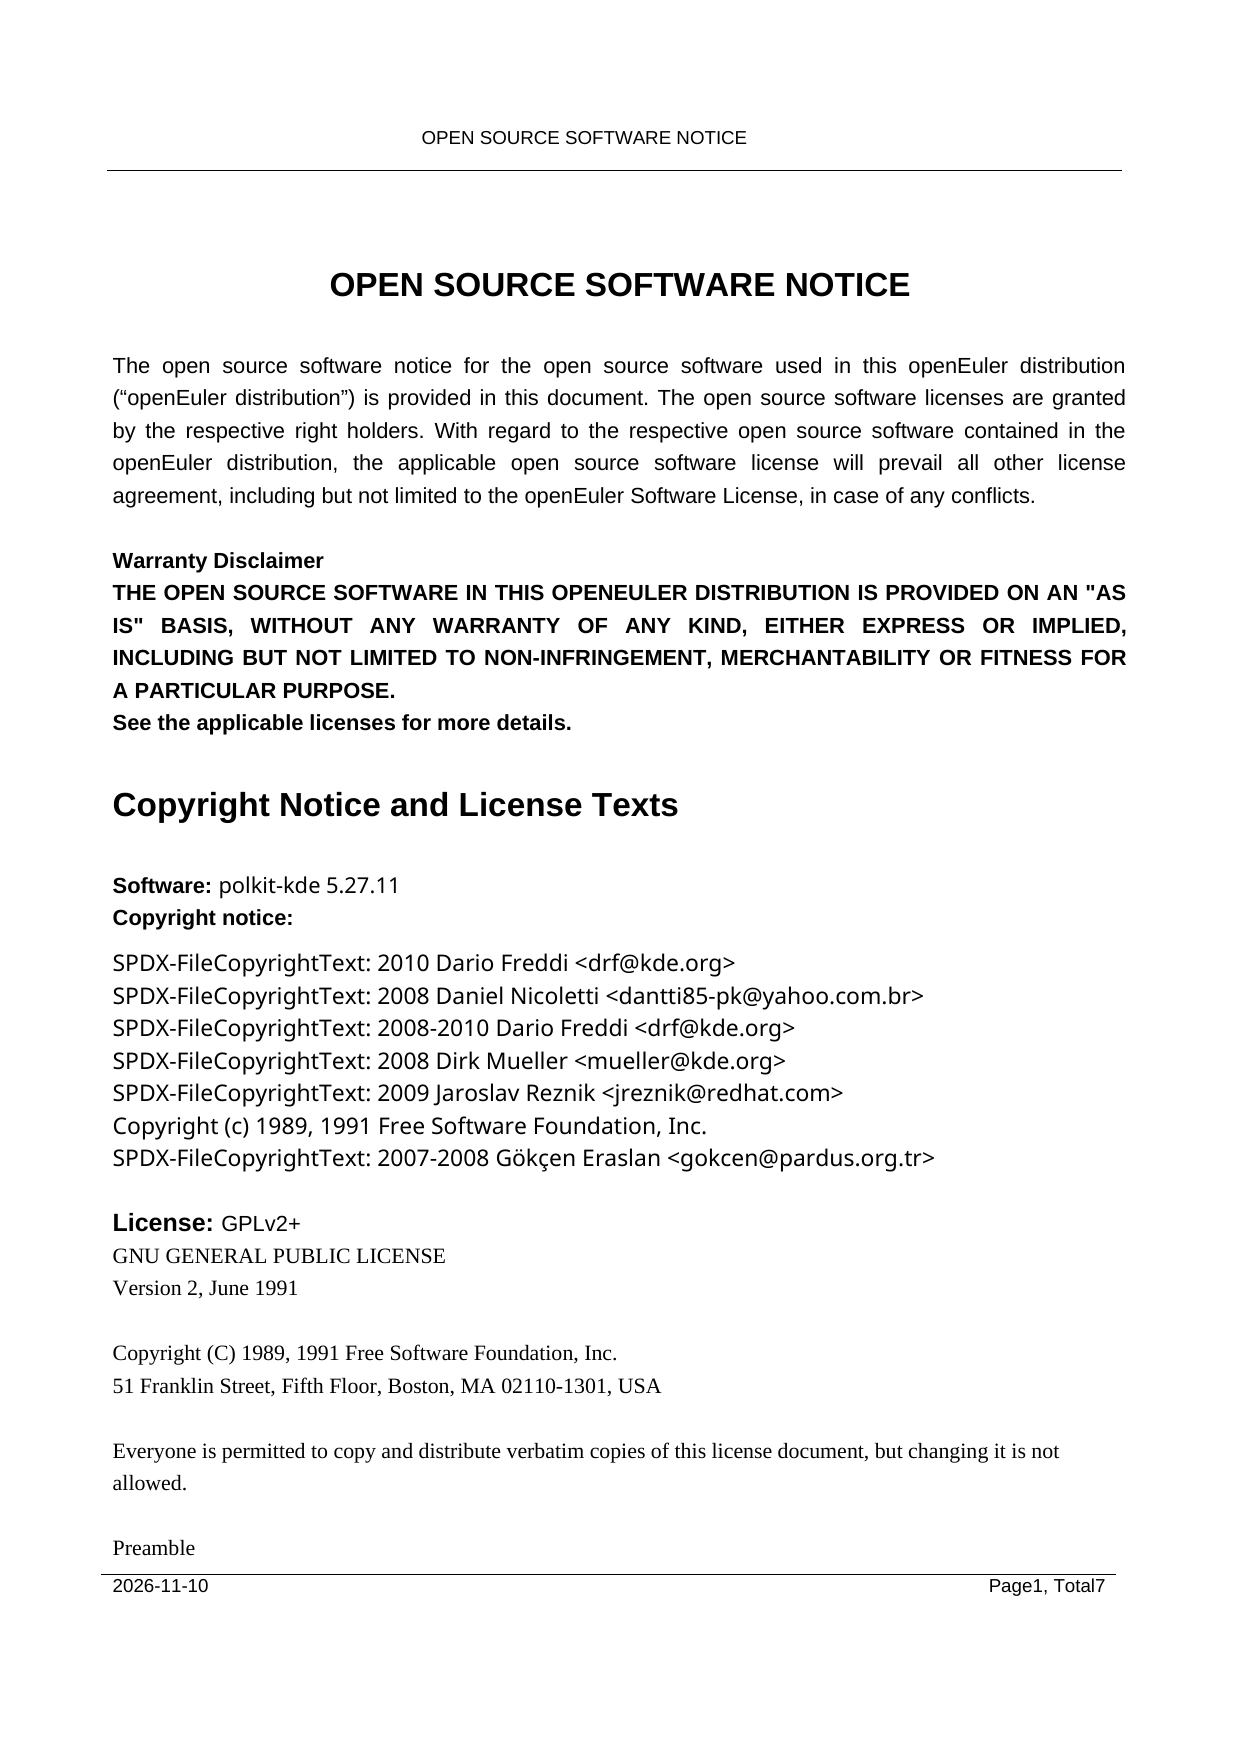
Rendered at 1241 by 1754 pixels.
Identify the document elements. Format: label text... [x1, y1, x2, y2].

text Copyright notice: [112, 901, 1128, 934]
title Software: polkit-kde 5.27.11 [112, 869, 1128, 901]
text SPDX-FileCopyrightText: 2010 Dario Freddi <drf@kde.org> SPDX-FileCopyrightText: 2008 Daniel Nicoletti <dantti85-pk@yahoo.com.br> SPDX-FileCopyrightText: 2008-2010 Dario Freddi <drf@kde.org> SPDX-FileCopyrightText: 2008 Dirk Mueller <mueller@kde.org> SPDX-FileCopyrightText: 2009 Jaroslav Reznik <jreznik@redhat.com> Copyright (c) 1989, 1991 Free Software Foundation, Inc. SPDX-FileCopyrightText: 2007-2008 Gökçen Eraslan <gokcen@pardus.org.tr> [112, 947, 1128, 1207]
text Copyright Notice and License Texts [112, 771, 1128, 836]
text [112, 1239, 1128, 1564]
text The open source software notice for the open source software used in this openEuler distribution (“openEuler distribution”) is provided in this document. The open source software licenses are granted by the respective right holders. With regard to the respective open source software contained in the openEuler distribution, the applicable open source software license will prevail all other license agreement, including but not limited to the openEuler Software License, in case of any conflicts. [112, 349, 1128, 511]
text Warranty Disclaimer [112, 544, 1128, 576]
text OPEN SOURCE SOFTWARE NOTICE [112, 251, 1128, 316]
text License: GPLv2+ [112, 1207, 1128, 1239]
text THE OPEN SOURCE SOFTWARE IN THIS OPENEULER DISTRIBUTION IS PROVIDED ON AN "AS IS" BASIS, WITHOUT ANY WARRANTY OF ANY KIND, EITHER EXPRESS OR IMPLIED, INCLUDING BUT NOT LIMITED TO NON-INFRINGEMENT, MERCHANTABILITY OR FITNESS FOR A PARTICULAR PURPOSE. See the applicable licenses for more details. [112, 576, 1128, 739]
